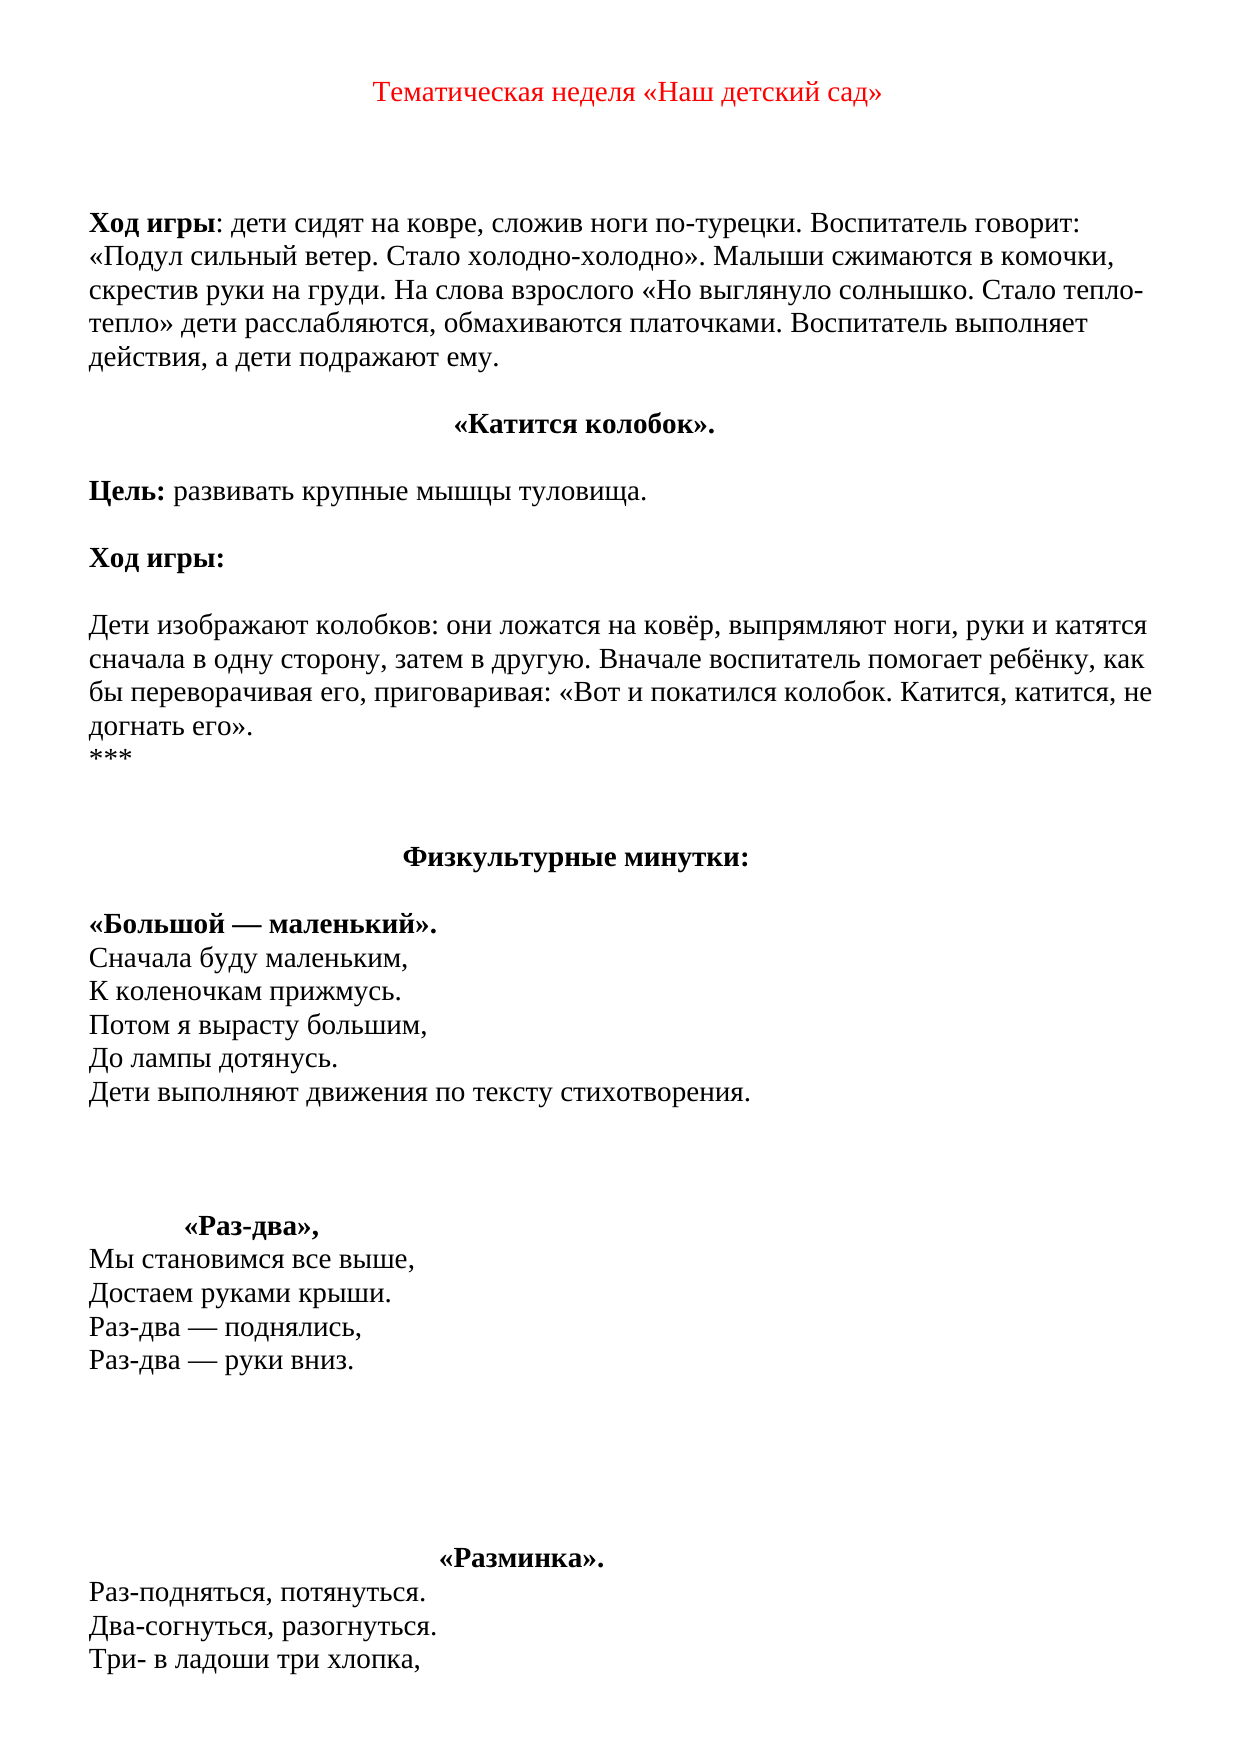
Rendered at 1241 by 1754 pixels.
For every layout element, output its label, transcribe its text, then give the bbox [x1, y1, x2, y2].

text «Большой — маленький». [89, 906, 1167, 940]
text Цель: развивать крупные мышцы туловища. [89, 473, 1167, 507]
text Три- в ладоши три хлопка, [89, 1641, 1167, 1675]
text К коленочкам прижмусь. [89, 973, 1167, 1007]
text Ход игры: [89, 540, 1167, 574]
text «Катится колобок». [89, 406, 1167, 440]
text Мы становимся все выше, [89, 1242, 1167, 1275]
text До лампы дотянусь. [89, 1040, 1167, 1074]
text Раз-два — поднялись, [89, 1309, 1167, 1342]
text Ход игры: дети сидят на ковре, сложив ноги по-турецки. Воспитатель говорит: «Подул сильный ветер. Стало холодно-холодно». Малыши сжимаются в комочки, скрестив руки на груди. На слова взрослого «Но выглянуло солнышко. Стало тепло-тепло» дети расслабляются, обмахиваются платочками. Воспитатель выполняет действия, а дети подражают ему. [89, 205, 1167, 373]
text Раз-два — руки вниз. [89, 1342, 1167, 1376]
text Дети изображают колобков: они ложатся на ковёр, выпрямляют ноги, руки и катятся сначала в одну сторону, затем в другую. Вначале воспитатель помогает ребёнку, как бы переворачивая его, приговаривая: «Вот и покатился колобок. Катится, катится, не догнать его». [59, 607, 1167, 742]
text Два-согнуться, разогнуться. [89, 1608, 1167, 1641]
text Физкультурные минутки: [89, 839, 1167, 873]
text «Раз-два», [89, 1208, 1167, 1242]
text Сначала буду маленьким, [89, 940, 1167, 973]
text Раз-подняться, потянуться. [89, 1574, 1167, 1608]
text Достаем руками крыши. [89, 1275, 1167, 1309]
text «Разминка». [89, 1541, 1167, 1574]
text Потом я вырасту большим, [89, 1007, 1167, 1040]
text Дети выполняют движения по тексту стихотворения. [89, 1074, 1167, 1107]
text *** [89, 742, 1167, 775]
